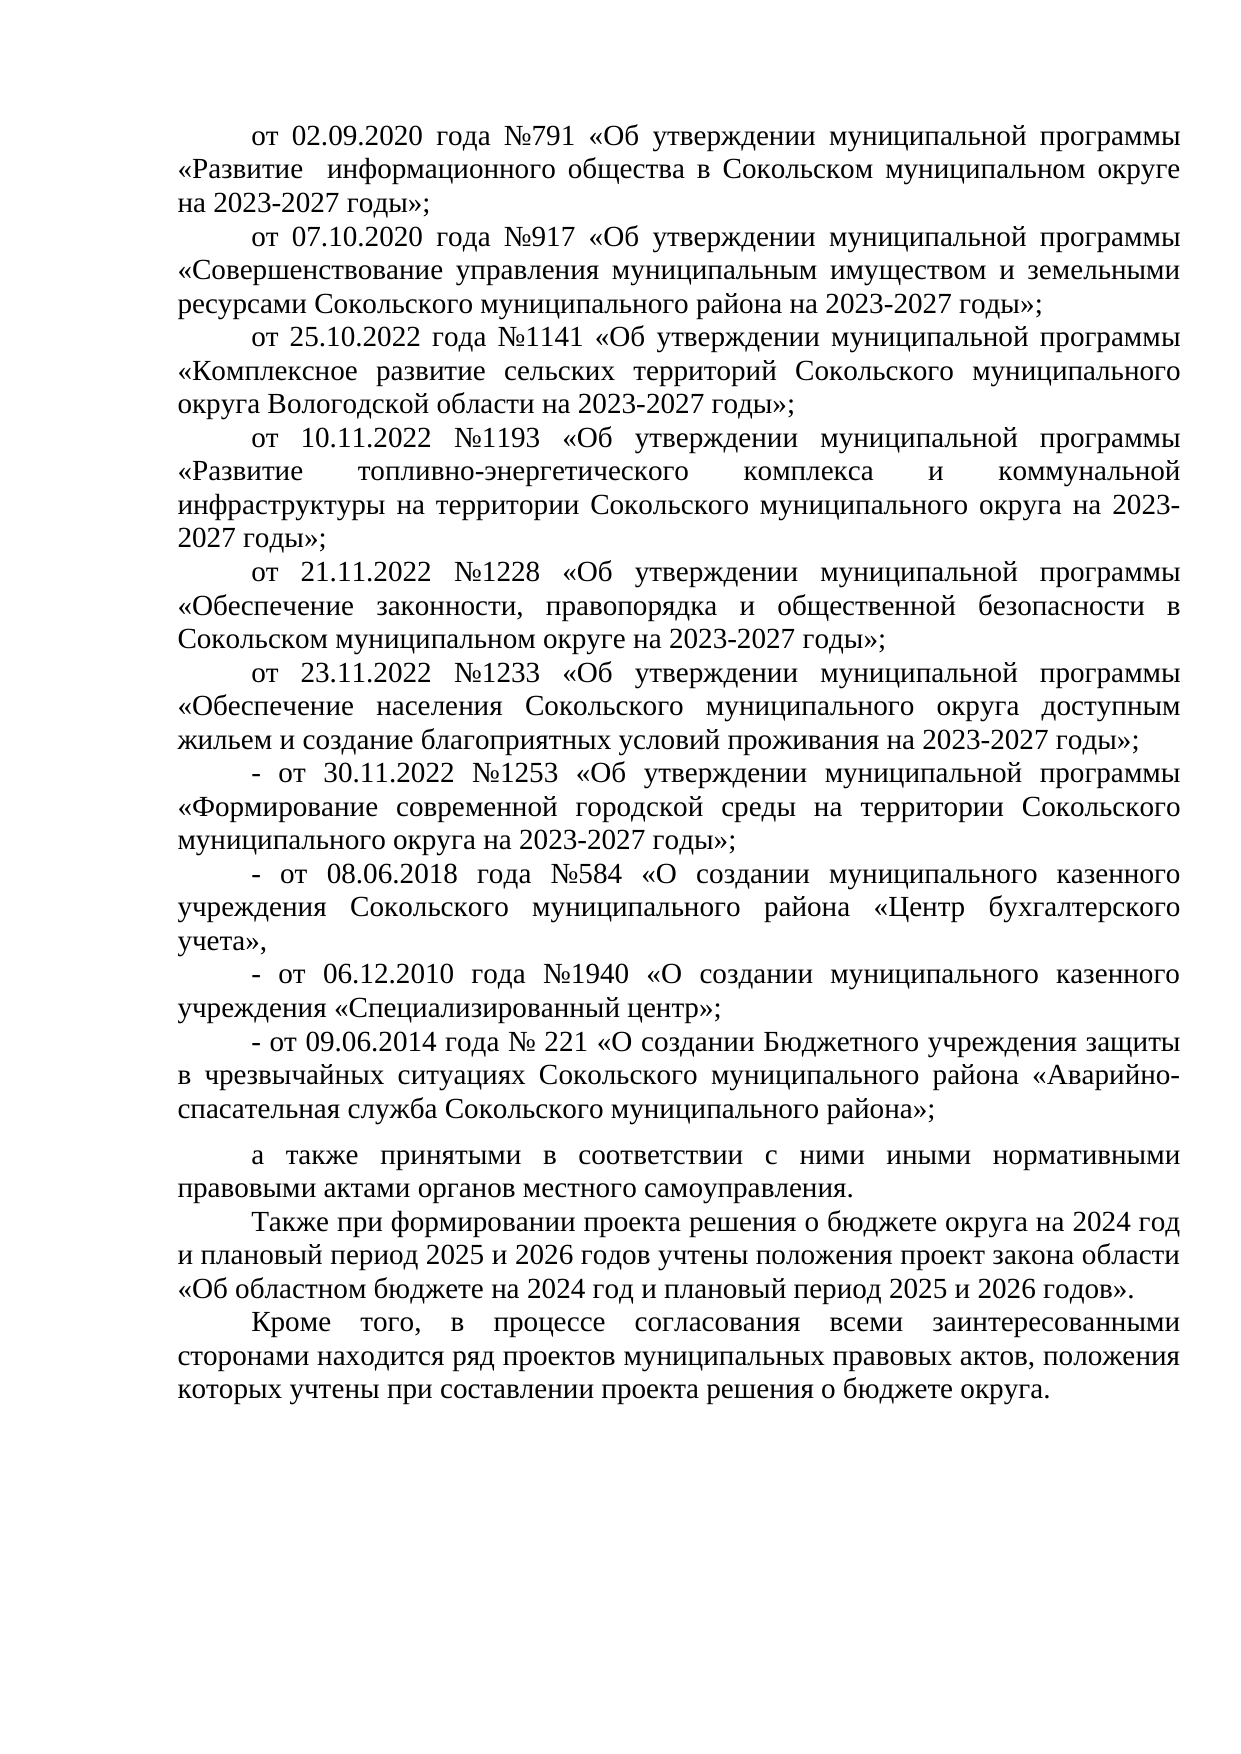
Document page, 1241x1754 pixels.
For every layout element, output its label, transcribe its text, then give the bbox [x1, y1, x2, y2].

text от 10.11.2022 №1193 «Об утверждении муниципальной программы «Развитие топливно-энергетического комплекса и коммунальной инфраструктуры на территории Сокольского муниципального округа на 2023-2027 годы»; [177, 420, 1181, 554]
text - от 06.12.2010 года №1940 «О создании муниципального казенного учреждения «Специализированный центр»; [177, 957, 1181, 1024]
text от 21.11.2022 №1228 «Об утверждении муниципальной программы «Обеспечение законности, правопорядка и общественной безопасности в Сокольском муниципальном округе на 2023-2027 годы»; [177, 554, 1181, 655]
text - от 09.06.2014 года № 221 «О создании Бюджетного учреждения защиты в чрезвычайных ситуациях Сокольского муниципального района «Аварийно- спасательная служба Сокольского муниципального района»; [177, 1024, 1181, 1124]
text - от 30.11.2022 №1253 «Об утверждении муниципальной программы «Формирование современной городской среды на территории Сокольского муниципального округа на 2023-2027 годы»; [177, 755, 1181, 856]
text а также принятыми в соответствии с ними иными нормативными правовыми актами органов местного самоуправления. [177, 1137, 1181, 1204]
text от 25.10.2022 года №1141 «Об утверждении муниципальной программы «Комплексное развитие сельских территорий Сокольского муниципального округа Вологодской области на 2023-2027 годы»; [177, 319, 1181, 420]
text от 07.10.2020 года №917 «Об утверждении муниципальной программы «Совершенствование управления муниципальным имуществом и земельными ресурсами Сокольского муниципального района на 2023-2027 годы»; [177, 219, 1181, 319]
text Кроме того, в процессе согласования всеми заинтересованными сторонами находится ряд проектов муниципальных правовых актов, положения которых учтены при составлении проекта решения о бюджете округа. [177, 1304, 1181, 1405]
text от 02.09.2020 года №791 «Об утверждении муниципальной программы «Развитие информационного общества в Сокольском муниципальном округе на 2023-2027 годы»; [177, 118, 1181, 219]
text от 23.11.2022 №1233 «Об утверждении муниципальной программы «Обеспечение населения Сокольского муниципального округа доступным жильем и создание благоприятных условий проживания на 2023-2027 годы»; [177, 655, 1181, 755]
text - от 08.06.2018 года №584 «О создании муниципального казенного учреждения Сокольского муниципального района «Центр бухгалтерского учета», [177, 856, 1181, 957]
text Также при формировании проекта решения о бюджете округа на 2024 год и плановый период 2025 и 2026 годов учтены положения проект закона области «Об областном бюджете на 2024 год и плановый период 2025 и 2026 годов». [177, 1204, 1181, 1304]
